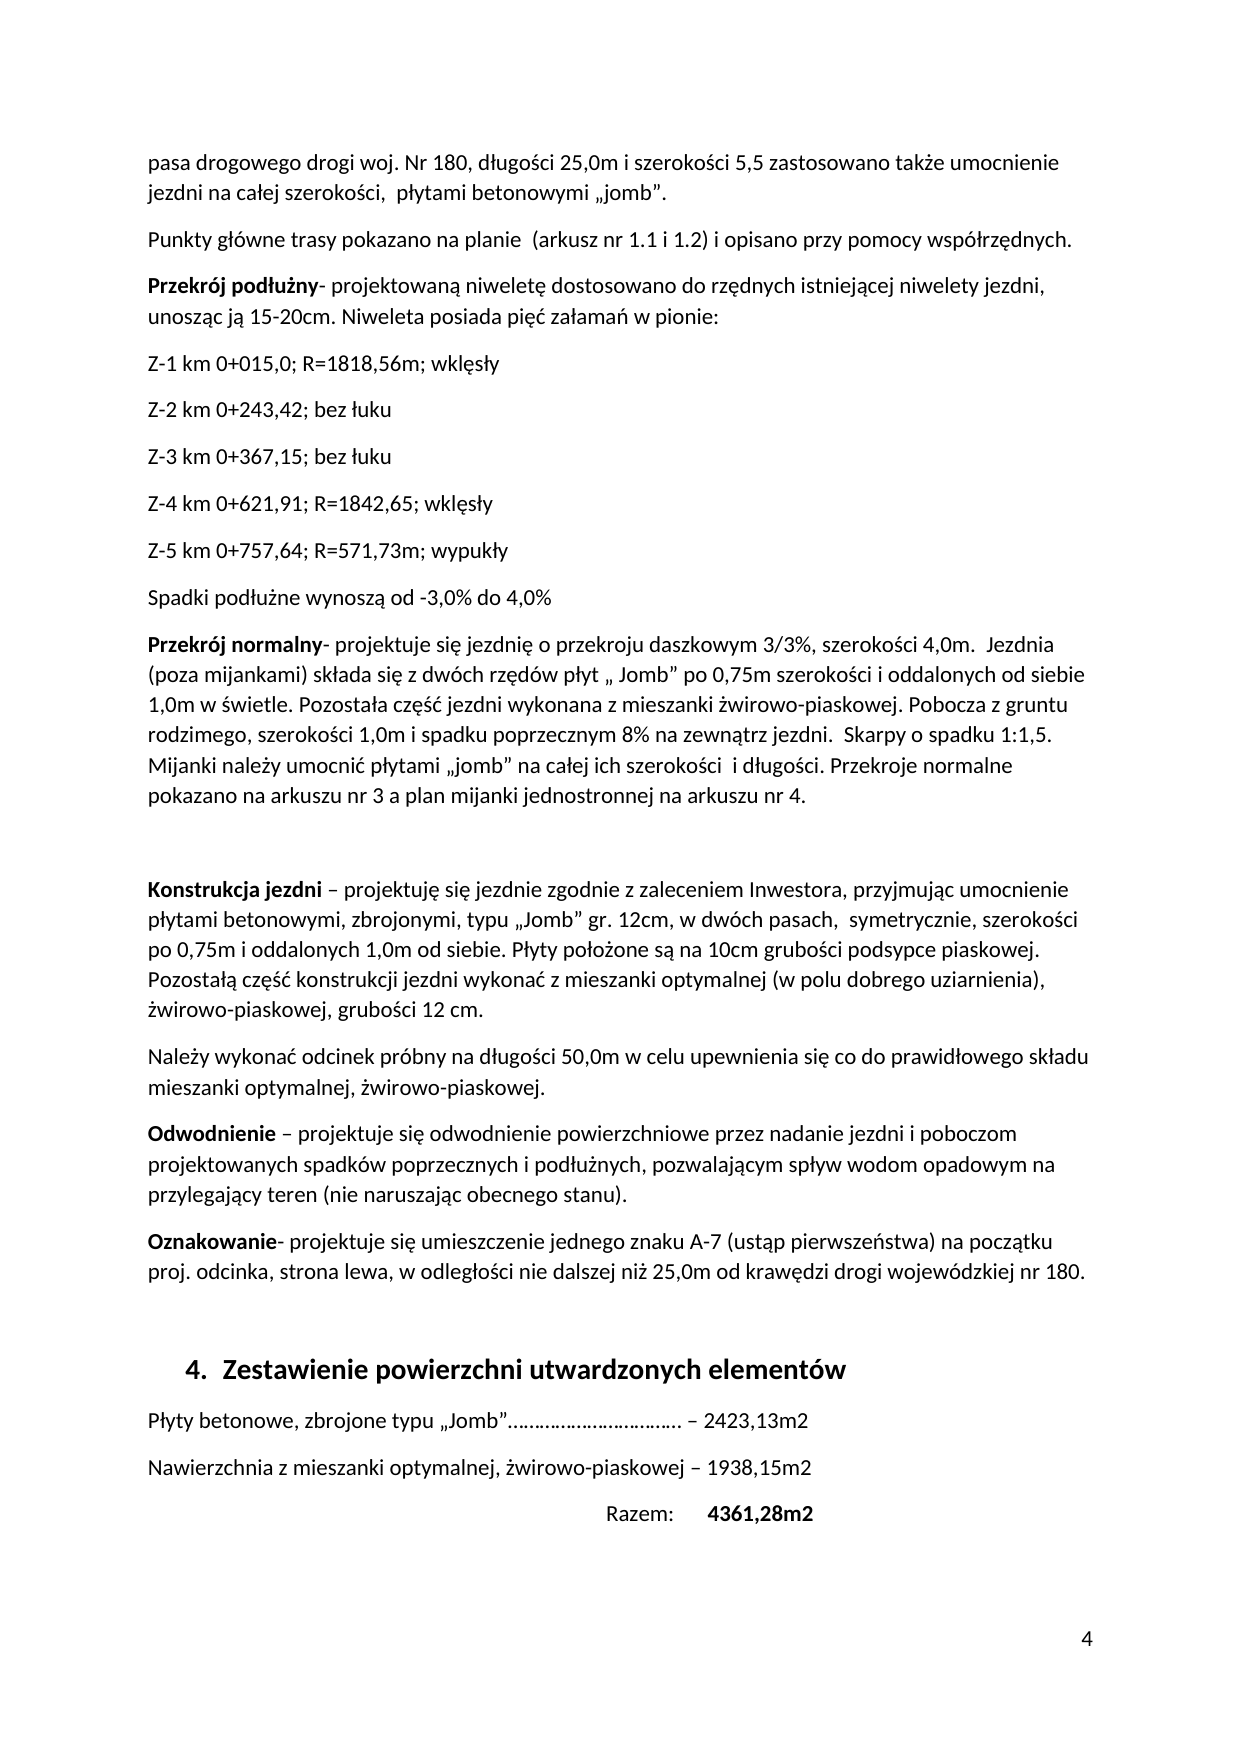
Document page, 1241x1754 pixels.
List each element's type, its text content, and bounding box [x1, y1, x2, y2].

text Z-4 km 0+621,91; R=1842,65; wklęsły [148, 489, 1093, 517]
text Oznakowanie- projektuje się umieszczenie jednego znaku A-7 (ustąp pierwszeństwa) na początku proj. odcinka, strona lewa, w odległości nie dalszej niż 25,0m od krawędzi drogi wojewódzkiej nr 180. [148, 1227, 1093, 1285]
text Razem: 4361,28m2 [148, 1499, 1093, 1528]
text Z-5 km 0+757,64; R=571,73m; wypukły [148, 536, 1093, 564]
list Zestawienie powierzchni utwardzonych elementów [185, 1351, 1093, 1386]
text Z-1 km 0+015,0; R=1818,56m; wklęsły [148, 349, 1093, 377]
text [148, 148, 1093, 206]
text Przekrój podłużny- projektowaną niweletę dostosowano do rzędnych istniejącej niwelety jezdni, unosząc ją 15-20cm. Niweleta posiada pięć załamań w pionie: [148, 272, 1093, 330]
text Z-2 km 0+243,42; bez łuku [148, 396, 1093, 423]
text Należy wykonać odcinek próbny na długości 50,0m w celu upewnienia się co do prawidłowego składu mieszanki optymalnej, żwirowo-piaskowej. [148, 1042, 1093, 1101]
text Płyty betonowe, zbrojone typu „Jomb”…………………………… – 2423,13m2 [148, 1406, 1093, 1434]
text Odwodnienie – projektuje się odwodnienie powierzchniowe przez nadanie jezdni i poboczom projektowanych spadków poprzecznych i podłużnych, pozwalającym spływ wodom opadowym na przylegający teren (nie naruszając obecnego stanu). [148, 1119, 1093, 1208]
text Przekrój normalny- projektuje się jezdnię o przekroju daszkowym 3/3%, szerokości 4,0m. Jezdnia (poza mijankami) składa się z dwóch rzędów płyt „ Jomb” po 0,75m szerokości i oddalonych od siebie 1,0m w świetle. Pozostała część jezdni wykonana z mieszanki żwirowo-piaskowej. Pobocza z gruntu rodzimego, szerokości 1,0m i spadku poprzecznym 8% na zewnątrz jezdni. Skarpy o spadku 1:1,5. Mijanki należy umocnić płytami „jomb” na całej ich szerokości i długości. Przekroje normalne pokazano na arkuszu nr 3 a plan mijanki jednostronnej na arkuszu nr 4. [148, 630, 1093, 809]
text Spadki podłużne wynoszą od -3,0% do 4,0% [148, 583, 1093, 611]
text Z-3 km 0+367,15; bez łuku [148, 442, 1093, 470]
text Nawierzchnia z mieszanki optymalnej, żwirowo-piaskowej – 1938,15m2 [148, 1453, 1093, 1481]
text Punkty główne trasy pokazano na planie (arkusz nr 1.1 i 1.2) i opisano przy pomocy współrzędnych. [148, 225, 1093, 253]
text Konstrukcja jezdni – projektuję się jezdnie zgodnie z zaleceniem Inwestora, przyjmując umocnienie płytami betonowymi, zbrojonymi, typu „Jomb” gr. 12cm, w dwóch pasach, symetrycznie, szerokości po 0,75m i oddalonych 1,0m od siebie. Płyty położone są na 10cm grubości podsypce piaskowej. Pozostałą część konstrukcji jezdni wykonać z mieszanki optymalnej (w polu dobrego uziarnienia), żwirowo-piaskowej, grubości 12 cm. [148, 875, 1093, 1023]
